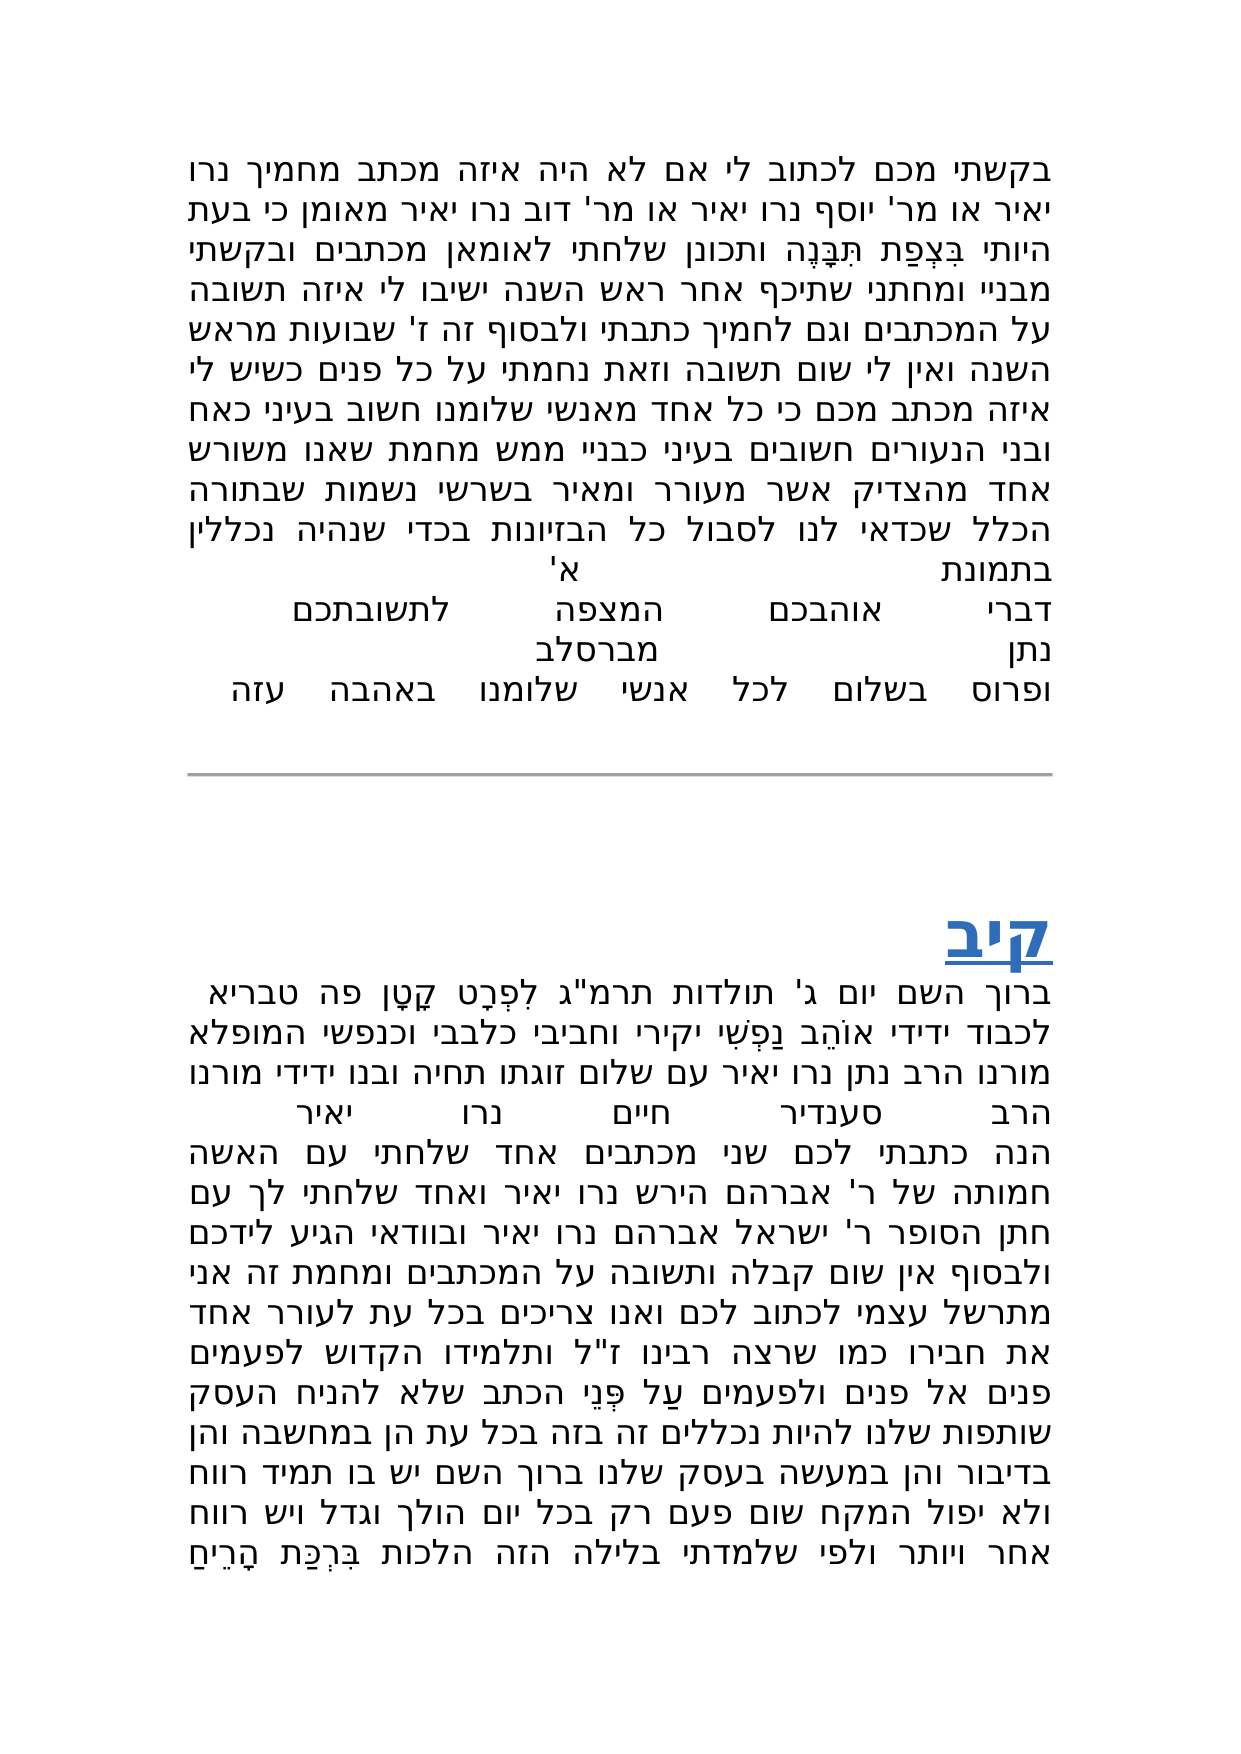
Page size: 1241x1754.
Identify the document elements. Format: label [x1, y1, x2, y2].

text [187, 150, 1053, 739]
text [187, 896, 1053, 1573]
